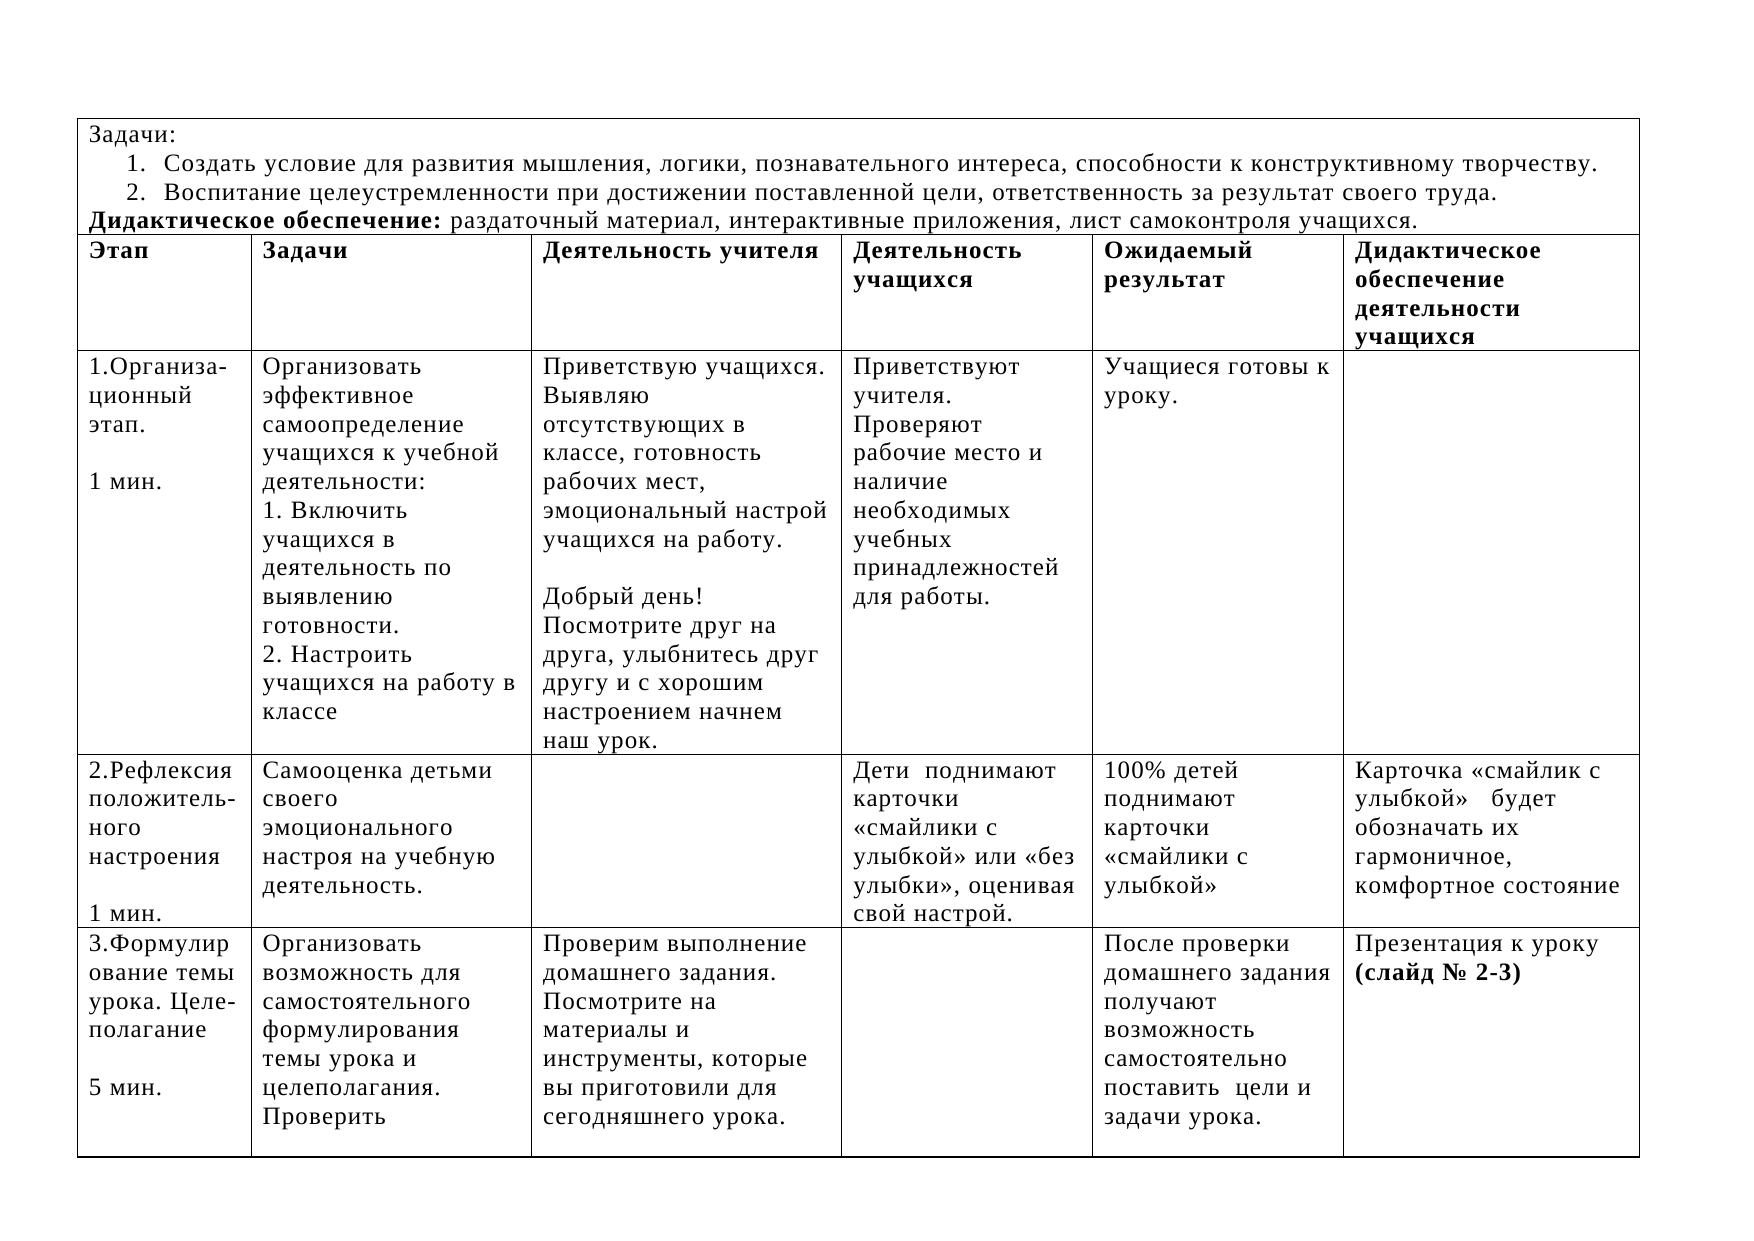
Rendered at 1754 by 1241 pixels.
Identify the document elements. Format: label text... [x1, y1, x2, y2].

table_cell 1.Организа-ционный этап. 1 мин. [78, 351, 251, 754]
table_cell Деятельность учащихся [842, 235, 1092, 350]
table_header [78, 119, 1639, 234]
table_cell [1344, 351, 1639, 754]
table_cell 100% детей поднимают карточки «смайлики с улыбкой» [1093, 755, 1343, 927]
table_cell Дидактическое обеспечение деятельности учащихся [1344, 235, 1639, 350]
table_cell Учащиеся готовы к уроку. [1093, 351, 1343, 754]
table_cell Этап [78, 235, 251, 350]
table_cell Самооценка детьми своего эмоционального настроя на учебную деятельность. [252, 755, 531, 927]
table_cell Организовать эффективное самоопределение учащихся к учебной деятельности: 1. Включить учащихся в деятельность по выявлению готовности. 2. Настроить учащихся на работу в классе [252, 351, 531, 754]
table_cell Ожидаемый результат [1093, 235, 1343, 350]
table_cell Задачи [252, 235, 531, 350]
table_cell Дети поднимают карточки «смайлики с улыбкой» или «без улыбки», оценивая свой настрой. [842, 755, 1092, 927]
table_cell Деятельность учителя [532, 235, 841, 350]
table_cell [842, 928, 1092, 1156]
table_cell Приветствуют учителя. Проверяют рабочие место и наличие необходимых учебных принадлежностей для работы. [842, 351, 1092, 754]
table_cell [532, 755, 841, 927]
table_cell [78, 928, 251, 1156]
table_cell 2.Рефлексия положитель-ного настроения 1 мин. [78, 755, 251, 927]
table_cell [1344, 928, 1639, 1156]
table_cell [532, 928, 841, 1156]
table_cell Приветствую учащихся. Выявляю отсутствующих в классе, готовность рабочих мест, эмоциональный настрой учащихся на работу. Добрый день! Посмотрите друг на друга, улыбнитесь друг другу и с хорошим настроением начнем наш урок. [532, 351, 841, 754]
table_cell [252, 928, 531, 1156]
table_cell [1093, 928, 1343, 1156]
table_cell Карточка «смайлик с улыбкой» будет обозначать их гармоничное, комфортное состояние [1344, 755, 1639, 927]
